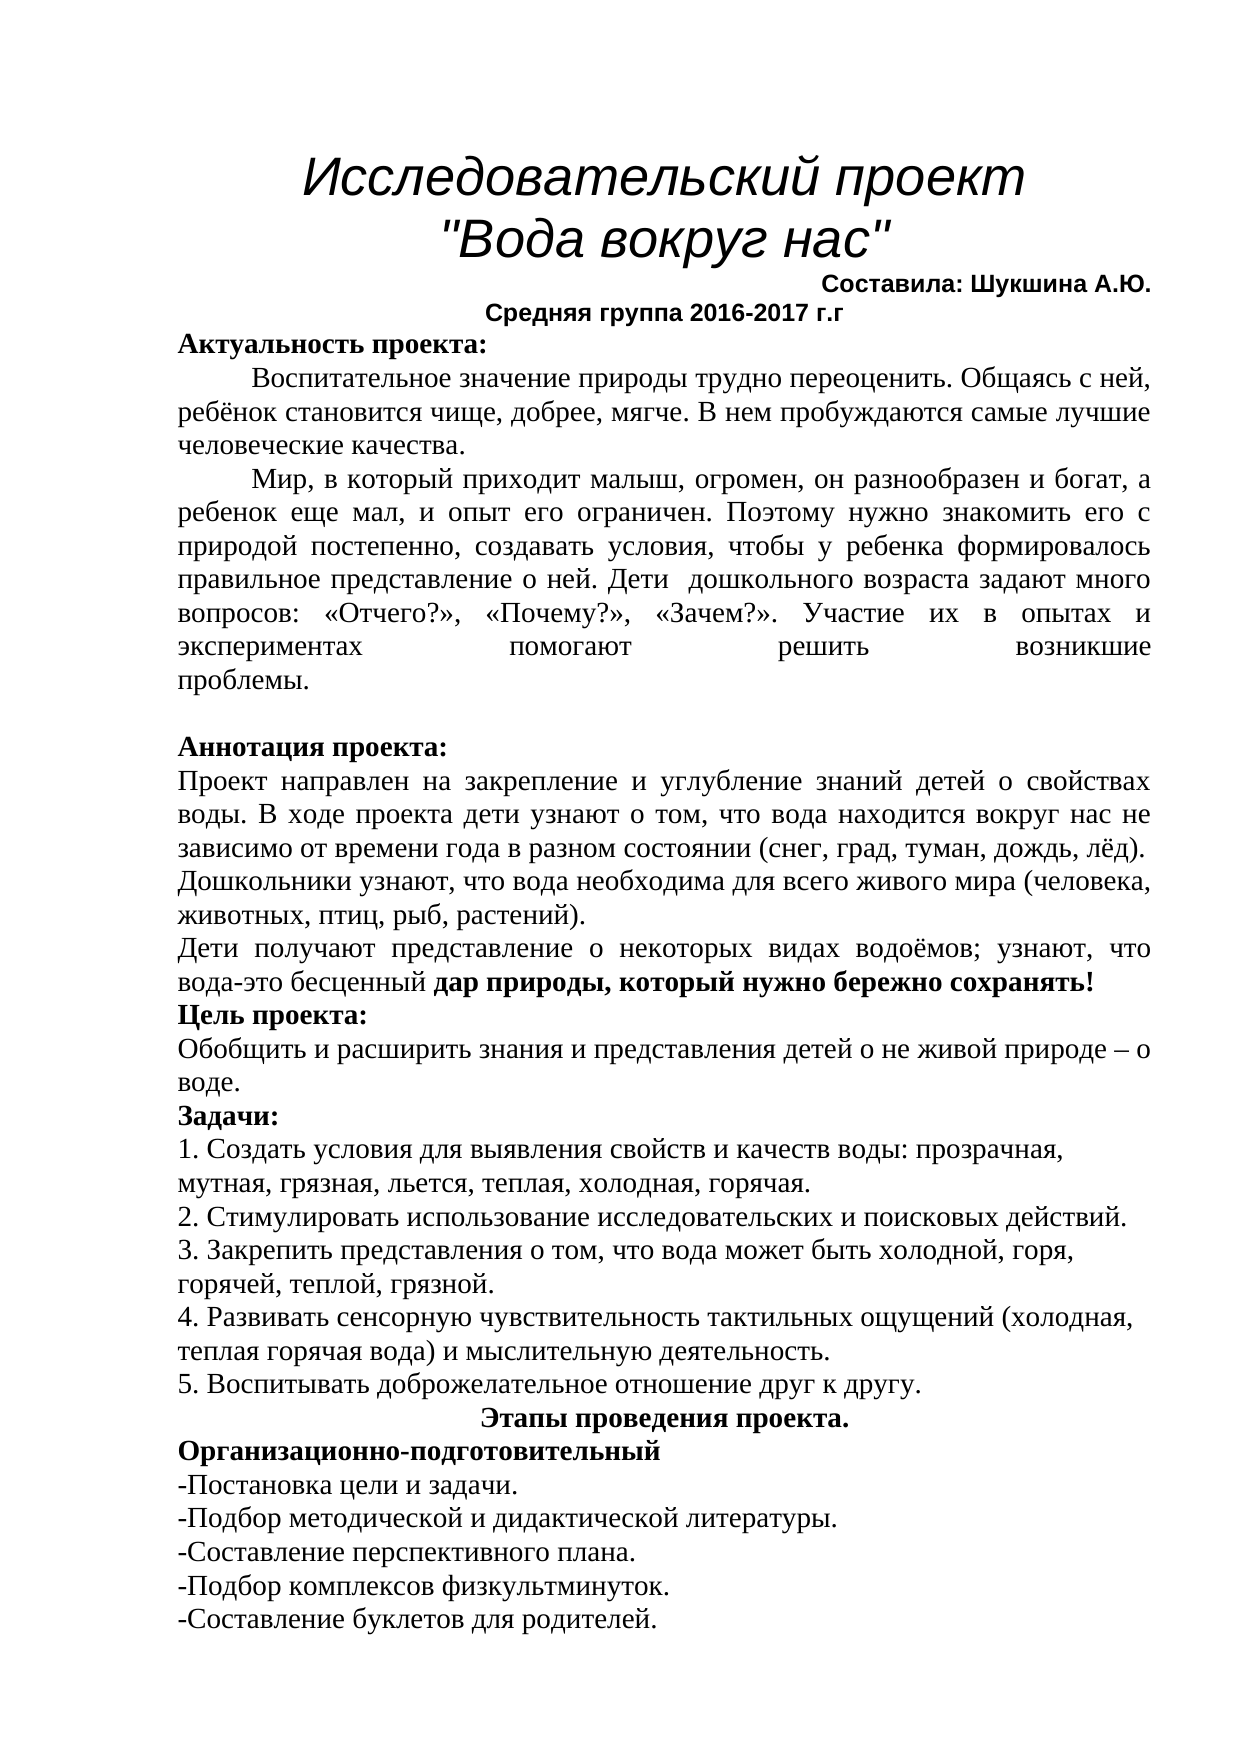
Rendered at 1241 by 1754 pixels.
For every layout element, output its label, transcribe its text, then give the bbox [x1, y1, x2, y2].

text Актуальность проекта: [177, 327, 1152, 360]
text Дети получают представление о некоторых видах водоёмов; узнают, что вода-это бесценный дар природы, который нужно бережно сохранять! [177, 930, 1152, 997]
text -Подбор комплексов физкультминуток. [177, 1568, 1152, 1601]
text -Составление перспективного плана. [177, 1534, 1152, 1568]
text -Подбор методической и дидактической литературы. [177, 1501, 1152, 1534]
text 2. Стимулировать использование исследовательских и поисковых действий. [177, 1199, 1152, 1232]
text -Составление буклетов для родителей. [177, 1601, 1152, 1635]
text Обобщить и расширить знания и представления детей о не живой природе – о воде. [177, 1031, 1152, 1098]
text Проект направлен на закрепление и углубление знаний детей о свойствах воды. В ходе проекта дети узнают о том, что вода находится вокруг нас не зависимо от времени года в разном состоянии (снег, град, туман, дождь, лёд). [177, 763, 1152, 863]
text Исследовательский проект [177, 144, 1152, 207]
text 1. Создать условия для выявления свойств и качеств воды: прозрачная, мутная, грязная, льется, теплая, холодная, горячая. [177, 1132, 1152, 1199]
text Организационно-подготовительный [177, 1433, 1152, 1467]
text Этапы проведения проекта. [177, 1400, 1152, 1433]
text -Постановка цели и задачи. [177, 1467, 1152, 1501]
text Дошкольники узнают, что вода необходима для всего живого мира (человека, животных, птиц, рыб, растений). [177, 863, 1152, 930]
text 3. Закрепить представления о том, что вода может быть холодной, горя, горячей, теплой, грязной. [177, 1232, 1152, 1299]
text 5. Воспитывать доброжелательное отношение друг к другу. [177, 1366, 1152, 1400]
text Цель проекта: [177, 997, 1152, 1031]
text Средняя группа 2016-2017 г.г [177, 298, 1152, 327]
text 4. Развивать сенсорную чувствительность тактильных ощущений (холодная, теплая горячая вода) и мыслительную деятельность. [177, 1299, 1152, 1366]
text Мир, в который приходит малыш, огромен, он разнообразен и богат, а ребенок еще мал, и опыт его ограничен. Поэтому нужно знакомить его с природой постепенно, создавать условия, чтобы у ребенка формировалось правильное представление о ней. Дети дошкольного возраста задают много вопросов: «Отчего?», «Почему?», «Зачем?». Участие их в опытах и экспериментах помогают решить возникшие проблемы. [177, 461, 1152, 729]
text Задачи: [177, 1098, 1152, 1132]
text Составила: Шукшина А.Ю. [177, 269, 1152, 298]
text "Вода вокруг нас" [177, 207, 1152, 269]
text Воспитательное значение природы трудно переоценить. Общаясь с ней, ребёнок становится чище, добрее, мягче. В нем пробуждаются самые лучшие человеческие качества. [177, 360, 1152, 461]
text Аннотация проекта: [177, 729, 1152, 763]
